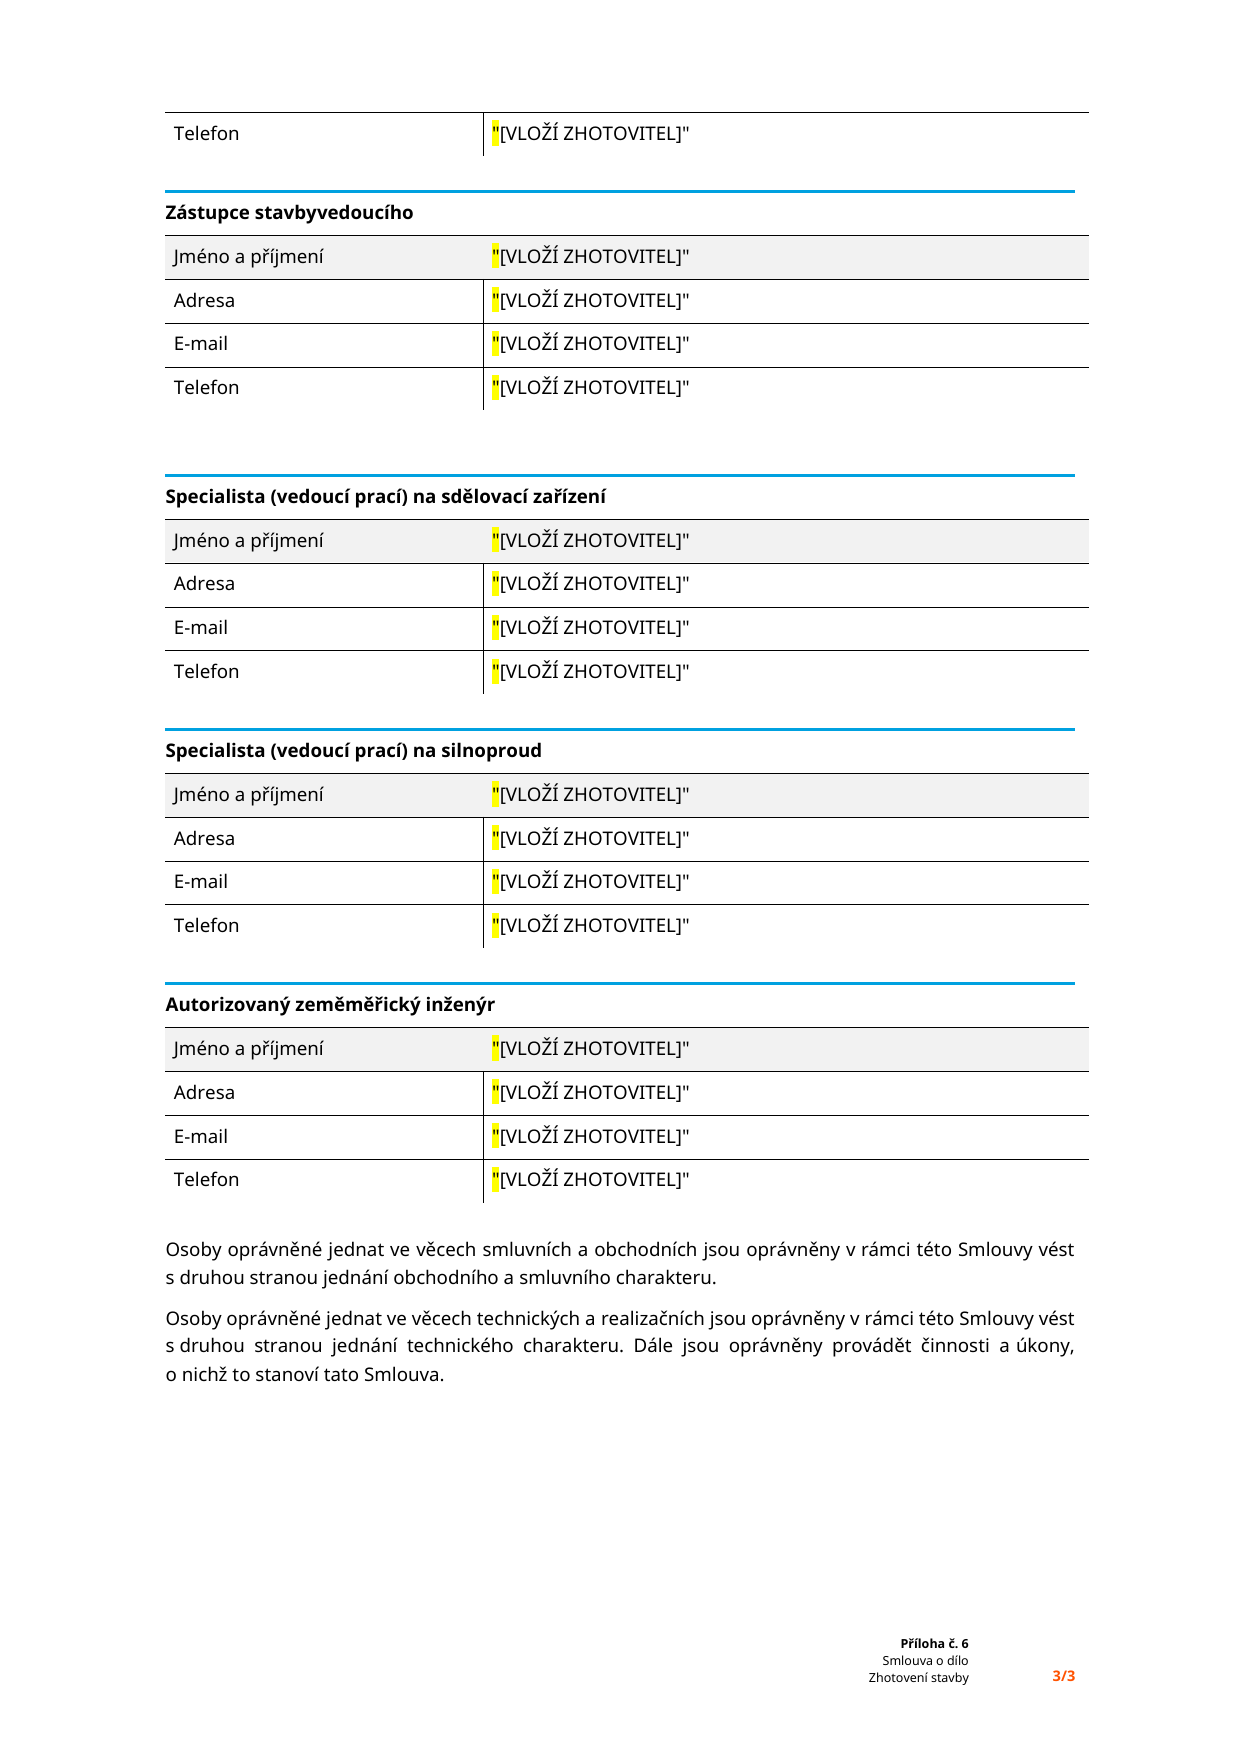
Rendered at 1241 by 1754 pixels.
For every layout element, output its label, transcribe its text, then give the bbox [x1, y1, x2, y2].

table_cell E-mail [165, 608, 483, 650]
table_cell Telefon [165, 113, 483, 156]
table_cell [484, 862, 1089, 904]
text Specialista (vedoucí prací) na silnoproud [165, 731, 1075, 763]
table_header [484, 236, 1089, 279]
table_cell Telefon [165, 651, 483, 694]
table_cell E-mail [165, 324, 483, 366]
table_cell Telefon [165, 1160, 483, 1202]
table_cell Adresa [165, 564, 483, 606]
table_header [484, 774, 1089, 817]
table_header Jméno a příjmení [165, 236, 484, 279]
text Osoby oprávněné jednat ve věcech technických a realizačních jsou oprávněny v rámci této Smlouvy vést s druhou stranou jednání technického charakteru. Dále jsou oprávněny provádět činnosti a úkony, o nichž to stanoví tato Smlouva. [165, 1305, 1075, 1386]
table_cell [484, 324, 1089, 366]
text Osoby oprávněné jednat ve věcech smluvních a obchodních jsou oprávněny v rámci této Smlouvy vést s druhou stranou jednání obchodního a smluvního charakteru. [165, 1236, 1075, 1290]
table_cell [484, 280, 1089, 322]
text Specialista (vedoucí prací) na sdělovací zařízení [165, 477, 1075, 509]
table_cell [484, 818, 1089, 861]
table_cell Telefon [165, 368, 483, 410]
table_cell Adresa [165, 280, 483, 322]
table_cell Adresa [165, 1072, 483, 1115]
text Zástupce stavbyvedoucího [165, 193, 1075, 225]
table_cell E-mail [165, 1116, 483, 1158]
table_cell [484, 368, 1089, 410]
table_cell Telefon [165, 905, 483, 948]
table_cell E-mail [165, 862, 483, 904]
table_cell [484, 651, 1089, 694]
table_header Jméno a příjmení [165, 774, 484, 817]
table_cell [484, 1116, 1089, 1158]
table_header Jméno a příjmení [165, 520, 484, 562]
table_header Jméno a příjmení [165, 1028, 484, 1071]
table_cell [484, 1072, 1089, 1115]
table_cell [484, 113, 1089, 156]
table_cell [484, 905, 1089, 948]
table_header [484, 520, 1089, 562]
text Autorizovaný zeměměřický inženýr [165, 985, 1075, 1017]
table_cell Adresa [165, 818, 483, 861]
table_cell [484, 564, 1089, 606]
table_cell [484, 608, 1089, 650]
table_cell [484, 1160, 1089, 1202]
table_header [484, 1028, 1089, 1071]
